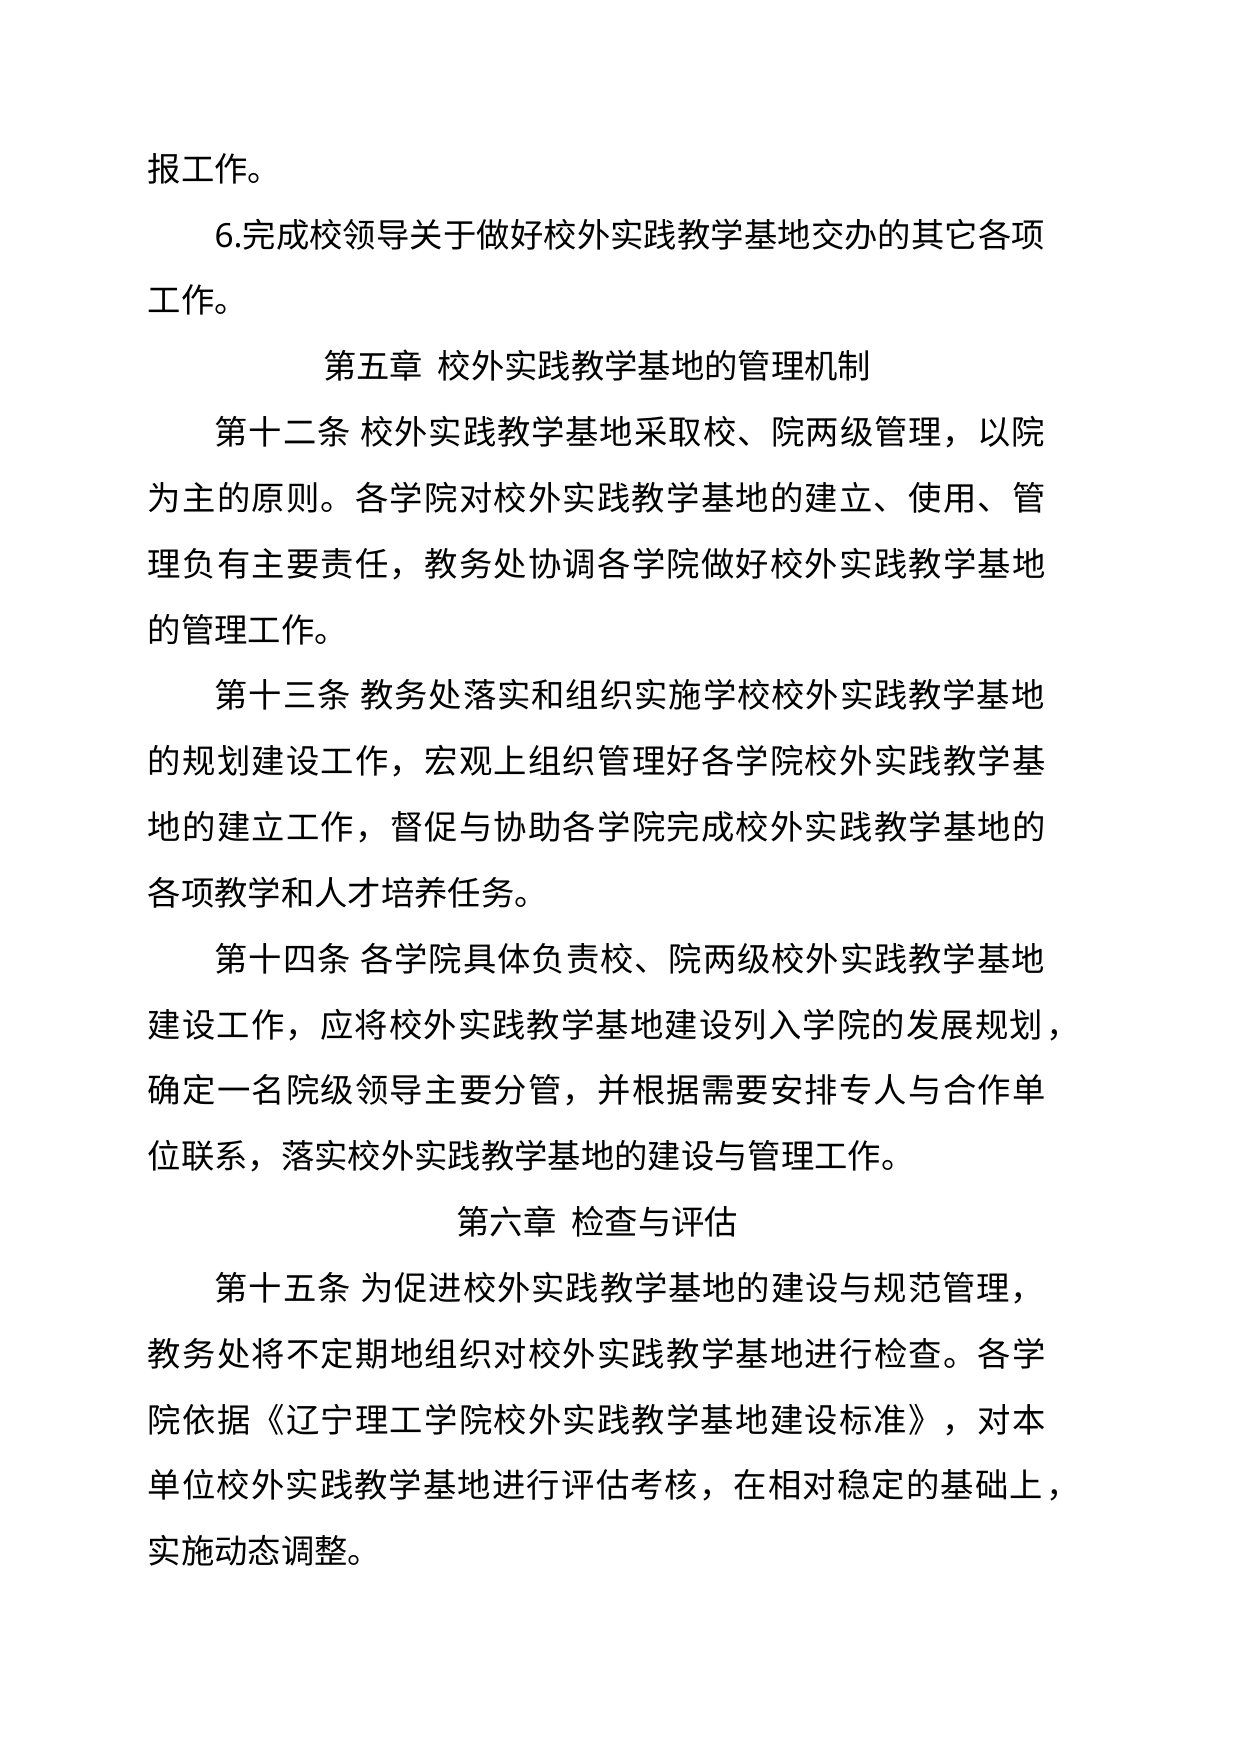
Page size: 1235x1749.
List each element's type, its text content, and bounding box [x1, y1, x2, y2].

text 第十四条 各学院具体负责校、院两级校外实践教学基地建设工作，应将校外实践教学基地建设列入学院的发展规划，确定一名院级领导主要分管，并根据需要安排专人与合作单位联系，落实校外实践教学基地的建设与管理工作。 [148, 924, 1046, 1187]
text 第十二条 校外实践教学基地采取校、院两级管理，以院为主的原则。各学院对校外实践教学基地的建立、使用、管理负有主要责任，教务处协调各学院做好校外实践教学基地的管理工作。 [148, 397, 1046, 661]
text 第六章 检查与评估 [148, 1187, 1046, 1253]
text 第十五条 为促进校外实践教学基地的建设与规范管理，教务处将不定期地组织对校外实践教学基地进行检查。各学院依据《辽宁理工学院校外实践教学基地建设标准》，对本单位校外实践教学基地进行评估考核，在相对稳定的基础上，实施动态调整。 [148, 1253, 1046, 1582]
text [148, 134, 1046, 200]
text 第十三条 教务处落实和组织实施学校校外实践教学基地的规划建设工作，宏观上组织管理好各学院校外实践教学基地的建立工作，督促与协助各学院完成校外实践教学基地的各项教学和人才培养任务。 [148, 661, 1046, 924]
text 6.完成校领导关于做好校外实践教学基地交办的其它各项工作。 [148, 200, 1046, 331]
text 第五章 校外实践教学基地的管理机制 [148, 331, 1046, 397]
